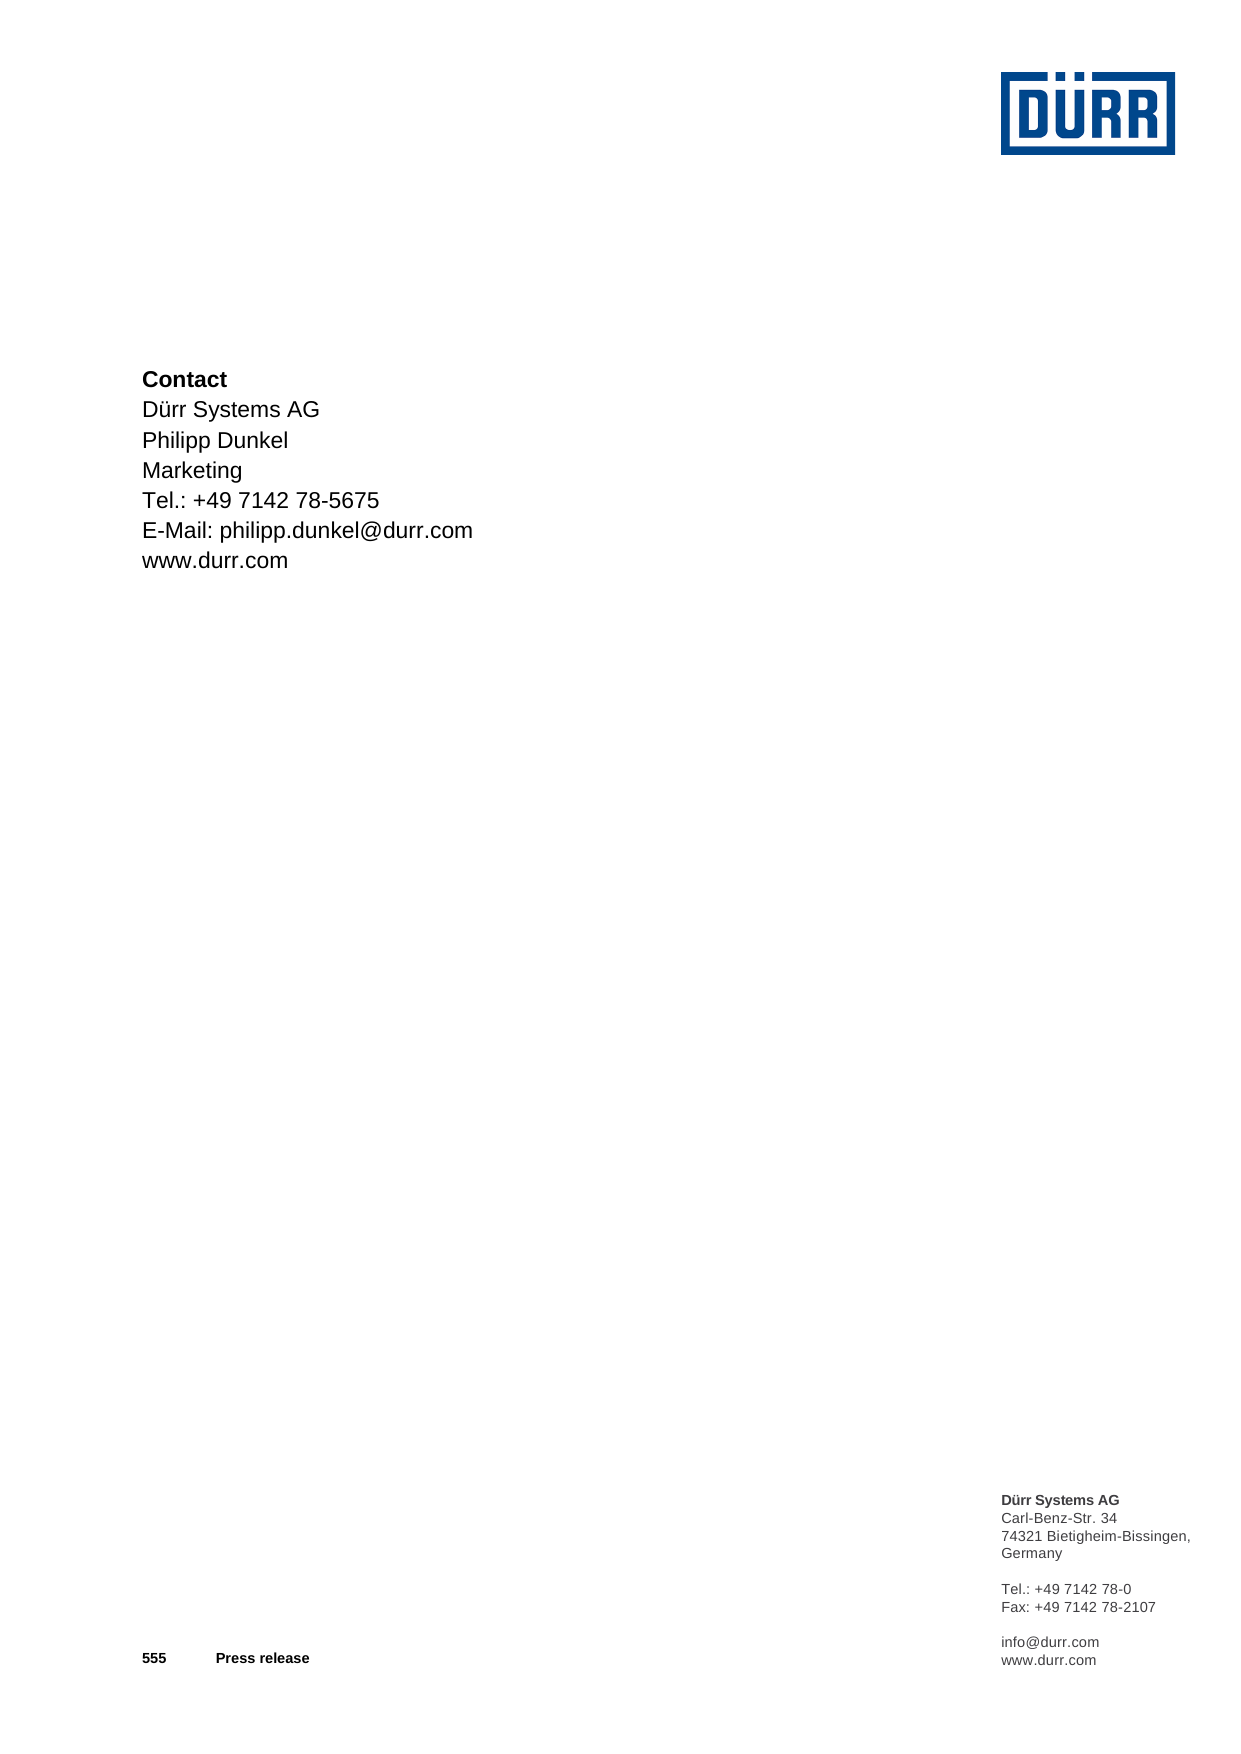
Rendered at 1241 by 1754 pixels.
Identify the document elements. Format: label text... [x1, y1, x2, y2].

text Tel.: +49 7142 78-5675 [142, 487, 951, 513]
text E-Mail: philipp.dunkel@durr.com [142, 517, 951, 543]
picture [1001, 72, 1175, 155]
text www.durr.com [142, 547, 951, 574]
text Philipp Dunkel [142, 427, 951, 453]
text Dürr Systems AG [142, 396, 951, 423]
text Marketing [142, 457, 951, 483]
text Contact [142, 366, 951, 392]
